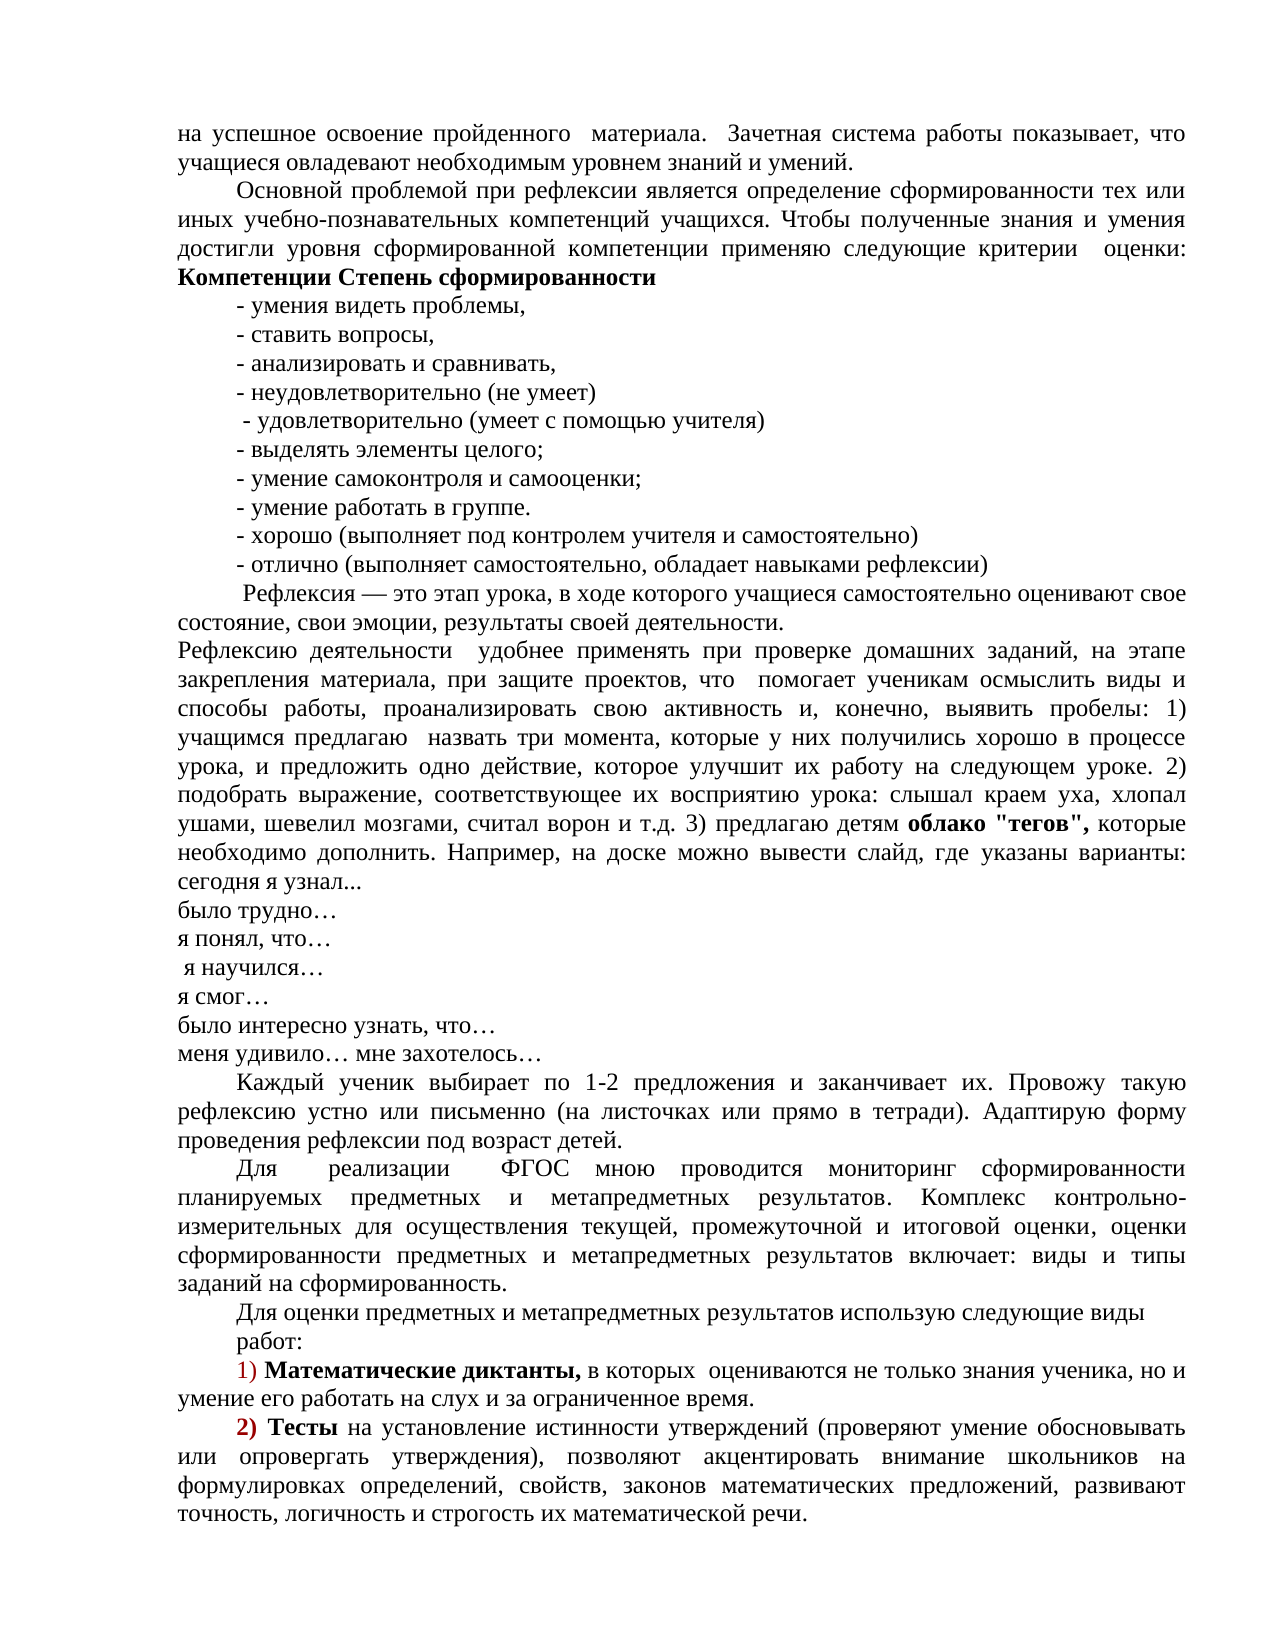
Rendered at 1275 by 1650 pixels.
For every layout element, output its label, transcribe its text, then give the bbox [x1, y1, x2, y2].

text Каждый ученик выбирает по 1-2 предложения и заканчивает их. Провожу такую рефлексию устно или письменно (на листочках или прямо в тетради). Адаптирую форму проведения рефлексии под возраст детей. [177, 1067, 1186, 1153]
text - хорошо (выполняет под контролем учителя и самостоятельно) [177, 521, 1186, 549]
text - умения видеть проблемы, [177, 291, 1186, 319]
text - удовлетворительно (умеет с помощью учителя) [177, 406, 1186, 434]
text - ставить вопросы, [177, 319, 1186, 348]
text работ: [177, 1326, 1186, 1355]
text я смог… [177, 981, 1186, 1010]
text Рефлексию деятельности удобнее применять при проверке домашних заданий, на этапе закрепления материала, при защите проектов, что помогает ученикам осмыслить виды и способы работы, проанализировать свою активность и, конечно, выявить пробелы: 1) учащимся предлагаю назвать три момента, которые у них получились хорошо в процессе урока, и предложить одно действие, которое улучшит их работу на следующем уроке. 2) подобрать выражение, соответствующее их восприятию урока: слышал краем уха, хлопал ушами, шевелил мозгами, считал ворон и т.д. 3) предлагаю детям облако "тегов", которые необходимо дополнить. Например, на доске можно вывести слайд, где указаны варианты: сегодня я узнал... [177, 636, 1186, 895]
text - умение работать в группе. [177, 492, 1186, 521]
text Для реализации ФГОС мною проводится мониторинг сформированности планируемых предметных и метапредметных результатов. Комплекс контрольно-измерительных для осуществления текущей, промежуточной и итоговой оценки, оценки сформированности предметных и метапредметных результатов включает: виды и типы заданий на сформированность. [177, 1153, 1186, 1297]
text - выделять элементы целого; [177, 434, 1186, 463]
text - анализировать и сравнивать, [177, 348, 1186, 377]
text Основной проблемой при рефлексии является определение сформированности тех или иных учебно-познавательных компетенций учащихся. Чтобы полученные знания и умения достигли уровня сформированной компетенции применяю следующие критерии оценки: Компетенции Степень сформированности [177, 176, 1186, 291]
text - неудовлетворительно (не умеет) [177, 377, 1186, 406]
text 1) Математические диктанты, в которых оцениваются не только знания ученика, но и умение его работать на слух и за ограниченное время. [177, 1355, 1186, 1412]
text Рефлексия — это этап урока, в ходе которого учащиеся самостоятельно оценивают свое состояние, свои эмоции, результаты своей деятельности. [177, 578, 1186, 636]
text - отлично (выполняет самостоятельно, обладает навыками рефлексии) [177, 549, 1186, 578]
text я понял, что… [177, 923, 1186, 952]
text Для оценки предметных и метапредметных результатов использую следующие виды [177, 1297, 1186, 1326]
text было интересно узнать, что… [177, 1010, 1186, 1038]
text меня удивило… мне захотелось… [177, 1038, 1186, 1067]
text 2) Тесты на установление истинности утверждений (проверяют умение обосновывать или опровергать утверждения), позволяют акцентировать внимание школьников на формулировках определений, свойств, законов математических предложений, развивают точность, логичность и строгость их математической речи. [177, 1412, 1186, 1527]
text я научился… [177, 952, 1186, 981]
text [177, 118, 1186, 176]
text было трудно… [177, 895, 1186, 923]
text - умение самоконтроля и самооценки; [177, 463, 1186, 492]
